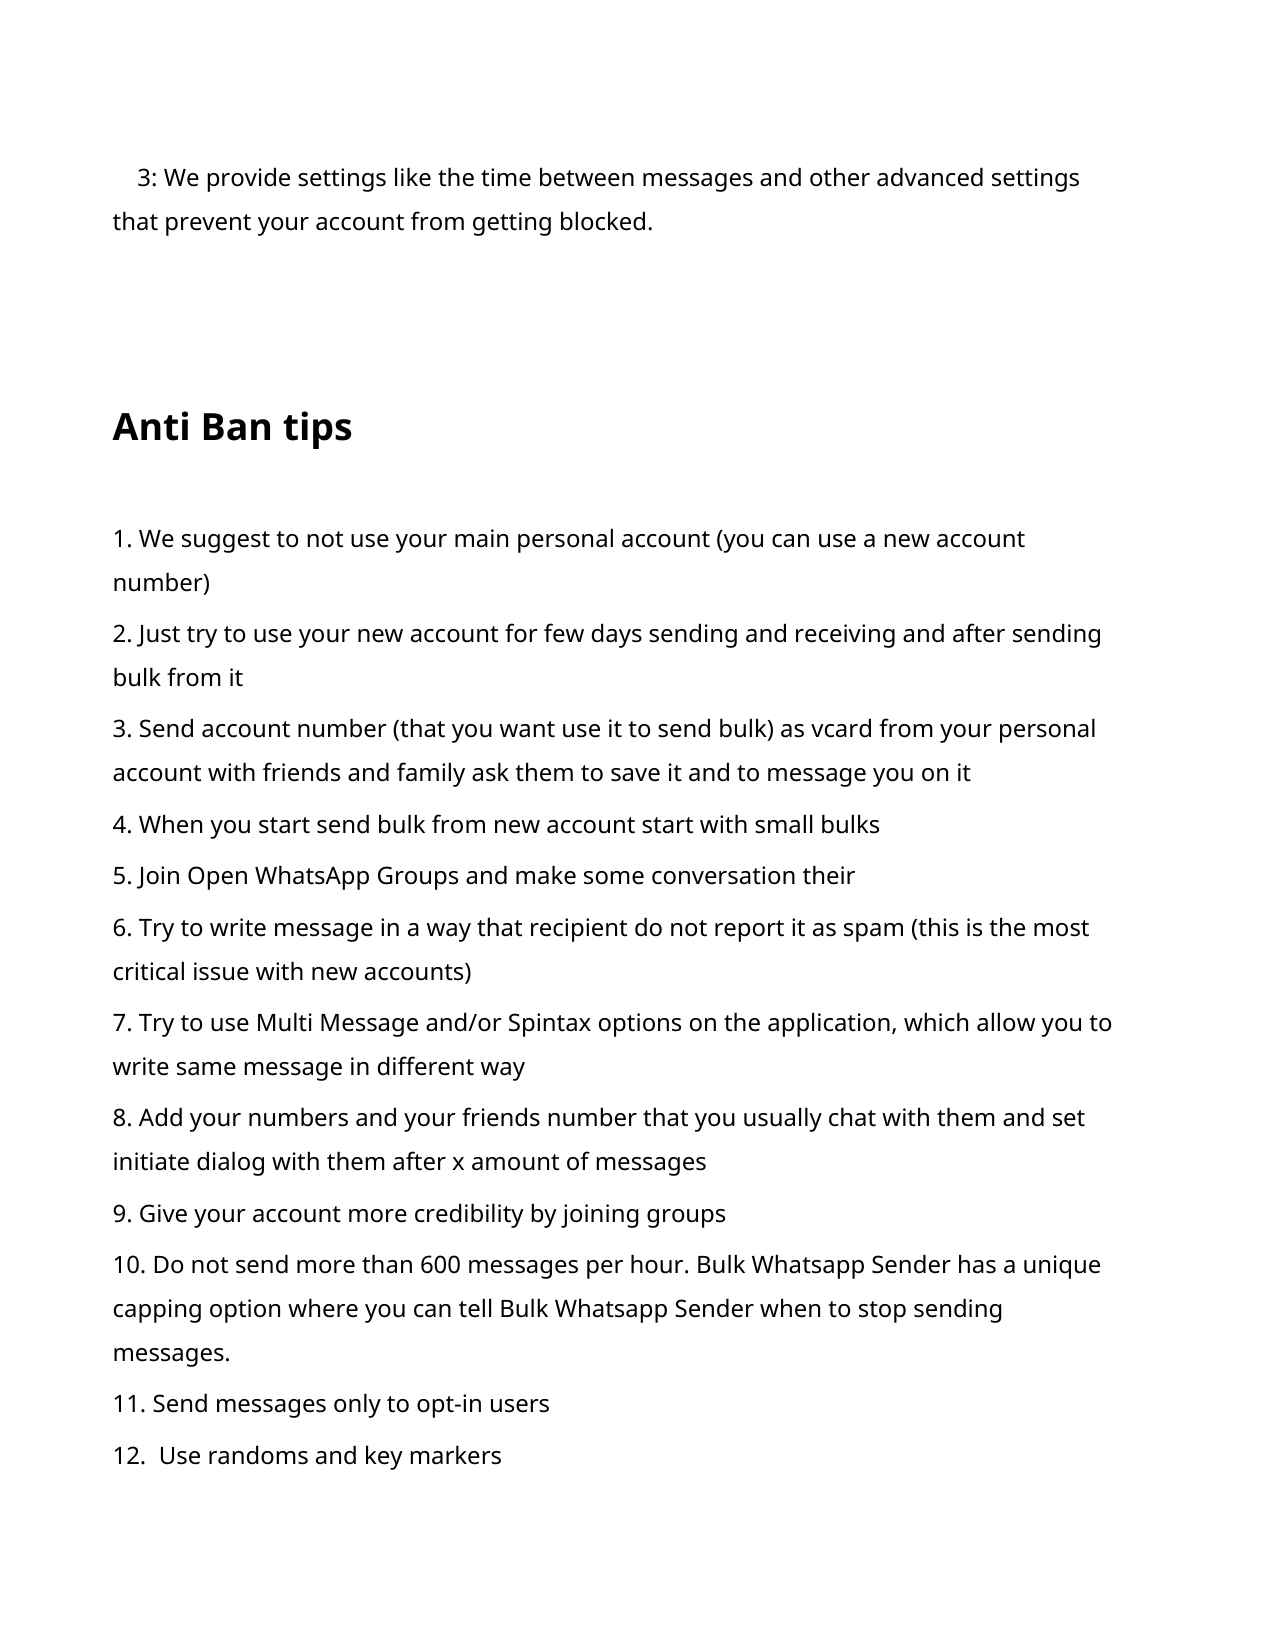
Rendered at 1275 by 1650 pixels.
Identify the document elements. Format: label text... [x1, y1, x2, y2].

text 4. When you start send bulk from new account start with small bulks [112, 796, 1125, 840]
text 2. Just try to use your new account for few days sending and receiving and after sending bulk from it [112, 606, 1125, 693]
text Anti Ban tips [112, 400, 1125, 451]
text 3. Send account number (that you want use it to send bulk) as vcard from your personal account with friends and family ask them to save it and to message you on it [112, 701, 1125, 788]
text 11. Send messages only to opt-in users [112, 1376, 1125, 1420]
text 6. Try to write message in a way that recipient do not report it as spam (this is the most critical issue with new accounts) [112, 899, 1125, 987]
text 12. Use randoms and key markers [112, 1428, 1125, 1471]
text 8. Add your numbers and your friends number that you usually chat with them and set initiate dialog with them after x amount of messages [112, 1090, 1125, 1178]
text 10. Do not send more than 600 messages per hour. Bulk Whatsapp Sender has a unique capping option where you can tell Bulk Whatsapp Sender when to stop sending messages. [112, 1237, 1125, 1368]
text 7. Try to use Multi Message and/or Spintax options on the application, which allow you to write same message in different way [112, 995, 1125, 1082]
text 1. We suggest to not use your main personal account (you can use a new account number) [112, 510, 1125, 598]
text 5. Join Open WhatsApp Groups and make some conversation their [112, 848, 1125, 892]
text 3: We provide settings like the time between messages and other advanced settings that prevent your account from getting blocked. [112, 150, 1125, 237]
text 9. Give your account more credibility by joining groups [112, 1185, 1125, 1229]
